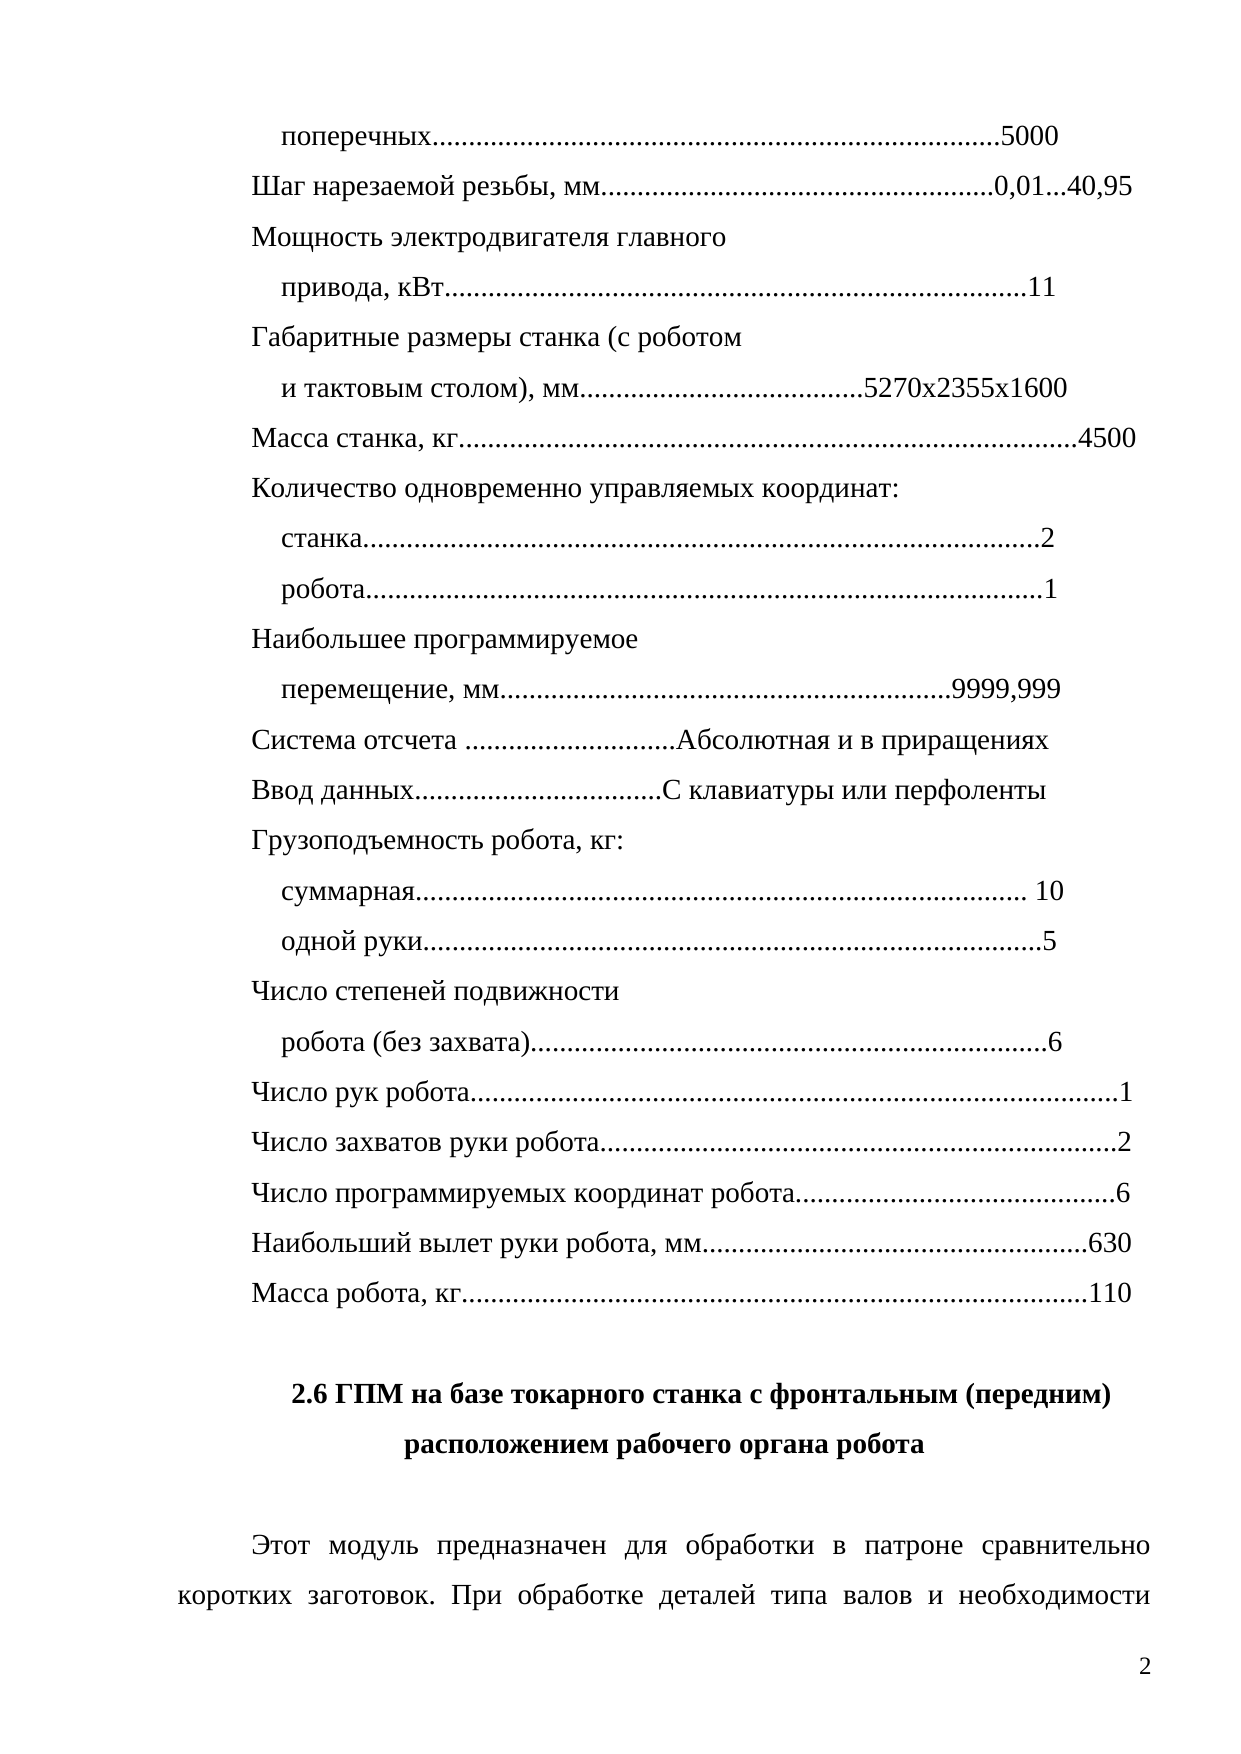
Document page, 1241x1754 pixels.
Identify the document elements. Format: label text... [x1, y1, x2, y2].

text Число степеней подвижности [177, 973, 1152, 1007]
text Наибольший вылет руки робота, мм.....................................................630 [177, 1225, 1152, 1258]
text 2.6 ГПМ на базе токарного станка с фронтальным (передним) расположением рабочего органа робота [177, 1376, 1152, 1460]
text Число программируемых координат робота............................................6 [177, 1175, 1152, 1208]
text Количество одновременно управляемых координат: [177, 470, 1152, 504]
text  перемещение, мм..............................................................9999,999 [177, 672, 1152, 705]
text Масса робота, кг......................................................................................110 [177, 1275, 1152, 1309]
text  робота.............................................................................................1 [177, 571, 1152, 604]
text Мощность электродвигателя главного [177, 219, 1152, 252]
text Число рук робота.........................................................................................1 [177, 1074, 1152, 1108]
text Наибольшее программируемое [177, 621, 1152, 655]
text Масса станка, кг.....................................................................................4500 [177, 420, 1152, 453]
text  привода, кВт................................................................................11 [177, 269, 1152, 303]
text  робота (без захвата).......................................................................6 [177, 1024, 1152, 1057]
text  поперечных..............................................................................5000 [177, 118, 1152, 152]
text Ввод данных..................................С клавиатуры или перфоленты [177, 772, 1152, 806]
text  одной руки.....................................................................................5 [177, 923, 1152, 957]
text Система отсчета .............................Абсолютная и в приращениях [177, 722, 1152, 755]
text  и тактовым столом), мм.......................................5270x2355x1600 [177, 370, 1152, 403]
text Число захватов руки робота.......................................................................2 [177, 1124, 1152, 1158]
text Грузоподъемность робота, кг: [177, 822, 1152, 856]
text  суммарная.................................................................................... 10 [177, 873, 1152, 906]
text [177, 1527, 1152, 1611]
text Габаритные размеры станка (с роботом [177, 319, 1152, 353]
text  станка.............................................................................................2 [177, 521, 1152, 554]
text Шаг нарезаемой резьбы, мм......................................................0,01...40,95 [177, 168, 1152, 202]
